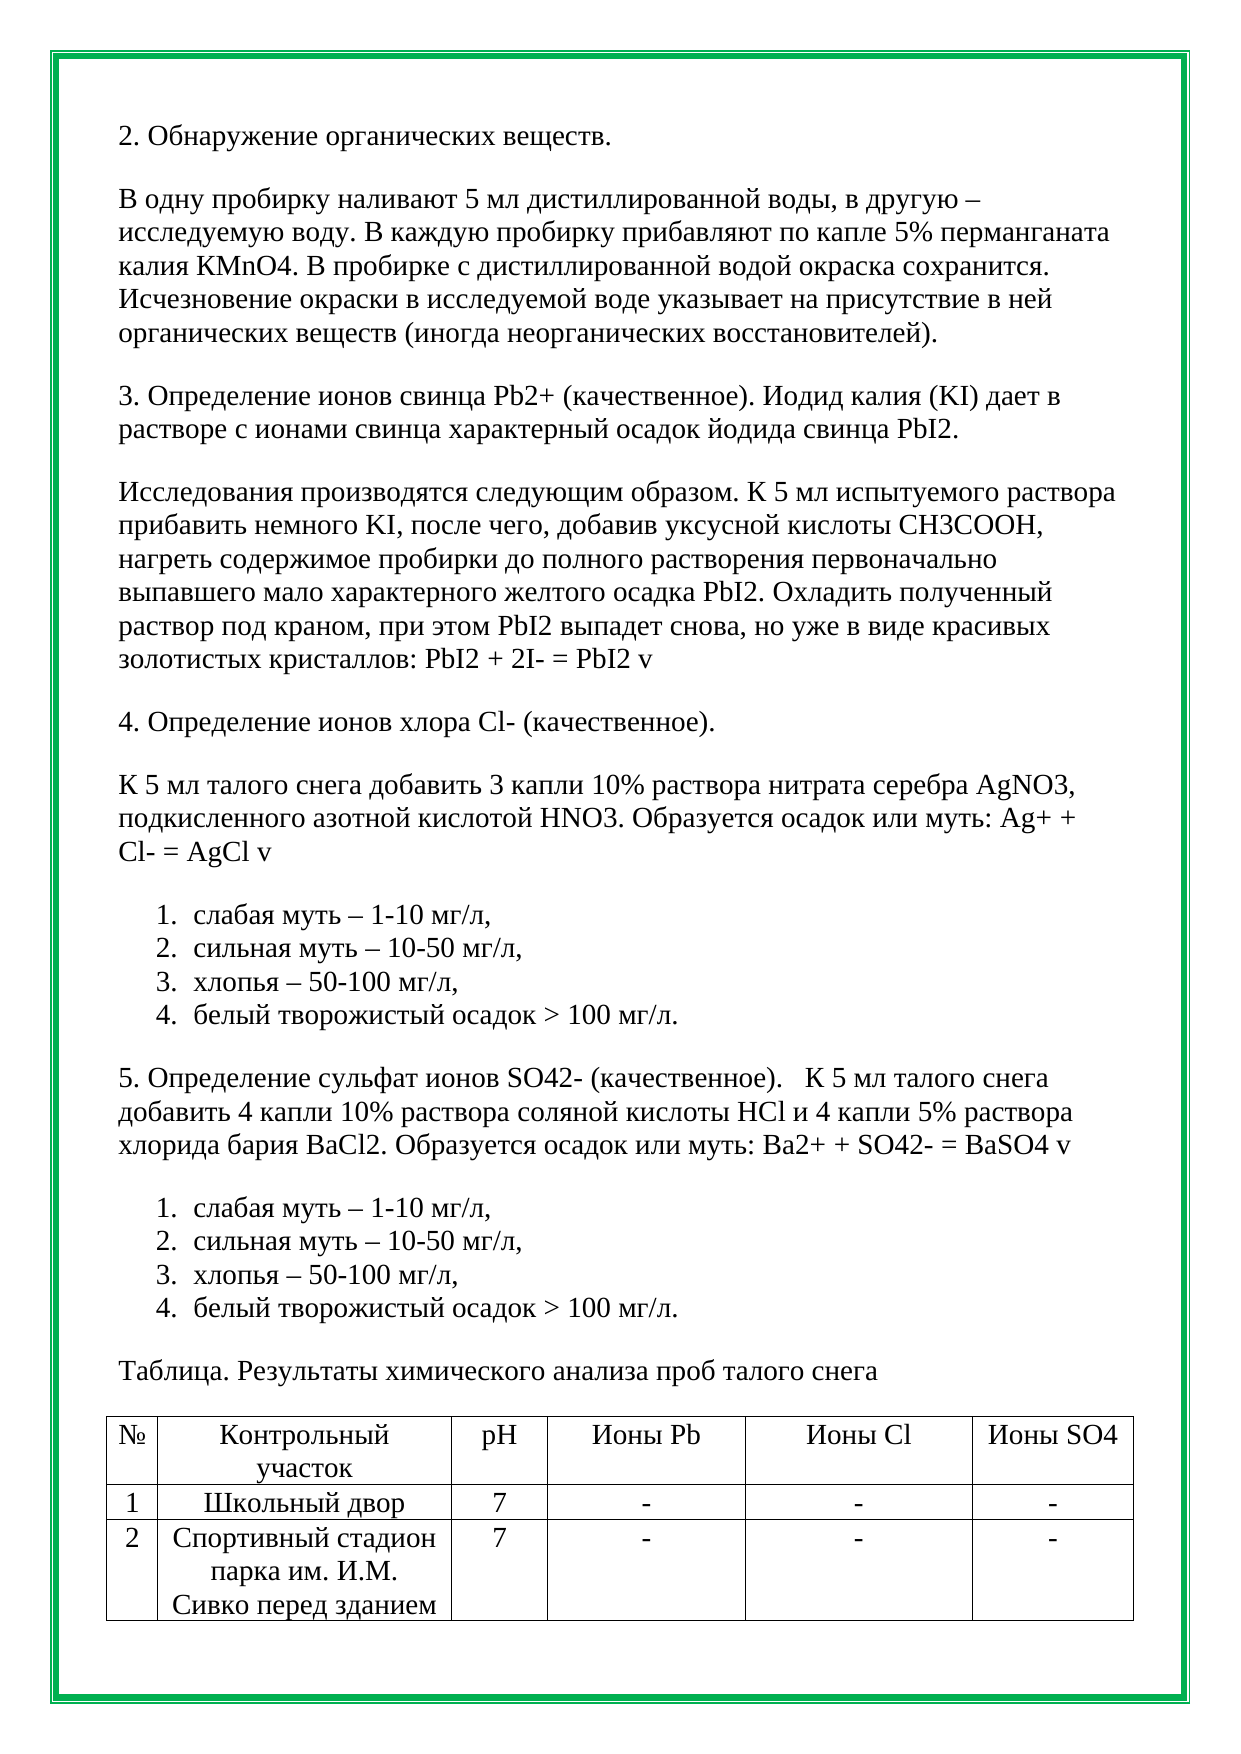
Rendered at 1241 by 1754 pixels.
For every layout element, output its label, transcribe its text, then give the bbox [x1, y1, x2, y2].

table_cell - [746, 1485, 972, 1519]
table_header Ионы Cl [746, 1417, 972, 1484]
table_cell - [973, 1520, 1133, 1620]
text Таблица. Результаты химического анализа проб талого снега [118, 1353, 1122, 1387]
table_cell - [973, 1485, 1133, 1519]
table_header Контрольный участок [158, 1417, 451, 1484]
text 3. Определение ионов свинца Pb2+ (качественное). Иодид калия (KI) дает в растворе с ионами свинца характерный осадок йодида свинца PbI2. [118, 378, 1122, 445]
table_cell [158, 1520, 451, 1620]
text Исследования производятся следующим образом. К 5 мл испытуемого раствора прибавить немного KI, после чего, добавив уксусной кислоты CH3COOH, нагреть содержимое пробирки до полного растворения первоначально выпавшего мало характерного желтого осадка PbI2. Охладить полученный раствор под краном, при этом PbI2 выпадет снова, но уже в виде красивых золотистых кристаллов: PbI2 + 2I- = PbI2 v [118, 474, 1122, 675]
table_cell - [746, 1520, 972, 1620]
list слабая муть – 1-10 мг/л, [156, 897, 1122, 930]
text 4. Определение ионов хлора Cl- (качественное). [118, 704, 1122, 738]
table_header № [107, 1417, 157, 1484]
table_cell - [548, 1485, 745, 1519]
table_header Ионы Рb [548, 1417, 745, 1484]
list хлопья – 50-100 мг/л, [156, 964, 1122, 997]
table_cell Школьный двор [158, 1485, 451, 1519]
list сильная муть – 10-50 мг/л, [156, 1223, 1122, 1257]
table_cell 2 [107, 1520, 157, 1620]
table_cell 7 [452, 1520, 547, 1620]
table_header Ионы SО4 [973, 1417, 1133, 1484]
table_cell - [548, 1520, 745, 1620]
text В одну пробирку наливают 5 мл дистиллированной воды, в другую – исследуемую воду. В каждую пробирку прибавляют по капле 5% перманганата калия КМnО4. В пробирке с дистиллированной водой окраска сохранится. Исчезновение окраски в исследуемой воде указывает на присутствие в ней органических веществ (иногда неорганических восстановителей). [118, 181, 1122, 348]
table_cell 1 [107, 1485, 157, 1519]
text 5. Определение сульфат ионов SO42- (качественное). К 5 мл талого снега добавить 4 капли 10% раствора соляной кислоты HCl и 4 капли 5% раствора хлорида бария BaCl2. Образуется осадок или муть: Ba2+ + SO42- = BaSO4 v [118, 1060, 1122, 1161]
table_cell 7 [452, 1485, 547, 1519]
text 2. Обнаружение органических веществ. [118, 118, 1122, 152]
list сильная муть – 10-50 мг/л, [156, 930, 1122, 964]
list белый творожистый осадок > 100 мг/л. [156, 997, 1122, 1031]
list хлопья – 50-100 мг/л, [156, 1257, 1122, 1291]
text К 5 мл талого снега добавить 3 капли 10% раствора нитрата серебра AgNO3, подкисленного азотной кислотой HNO3. Образуется осадок или муть: Ag+ + Cl- = AgCl v [118, 767, 1122, 868]
table_header рН [452, 1417, 547, 1484]
list белый творожистый осадок > 100 мг/л. [156, 1291, 1122, 1324]
list слабая муть – 1-10 мг/л, [156, 1190, 1122, 1223]
